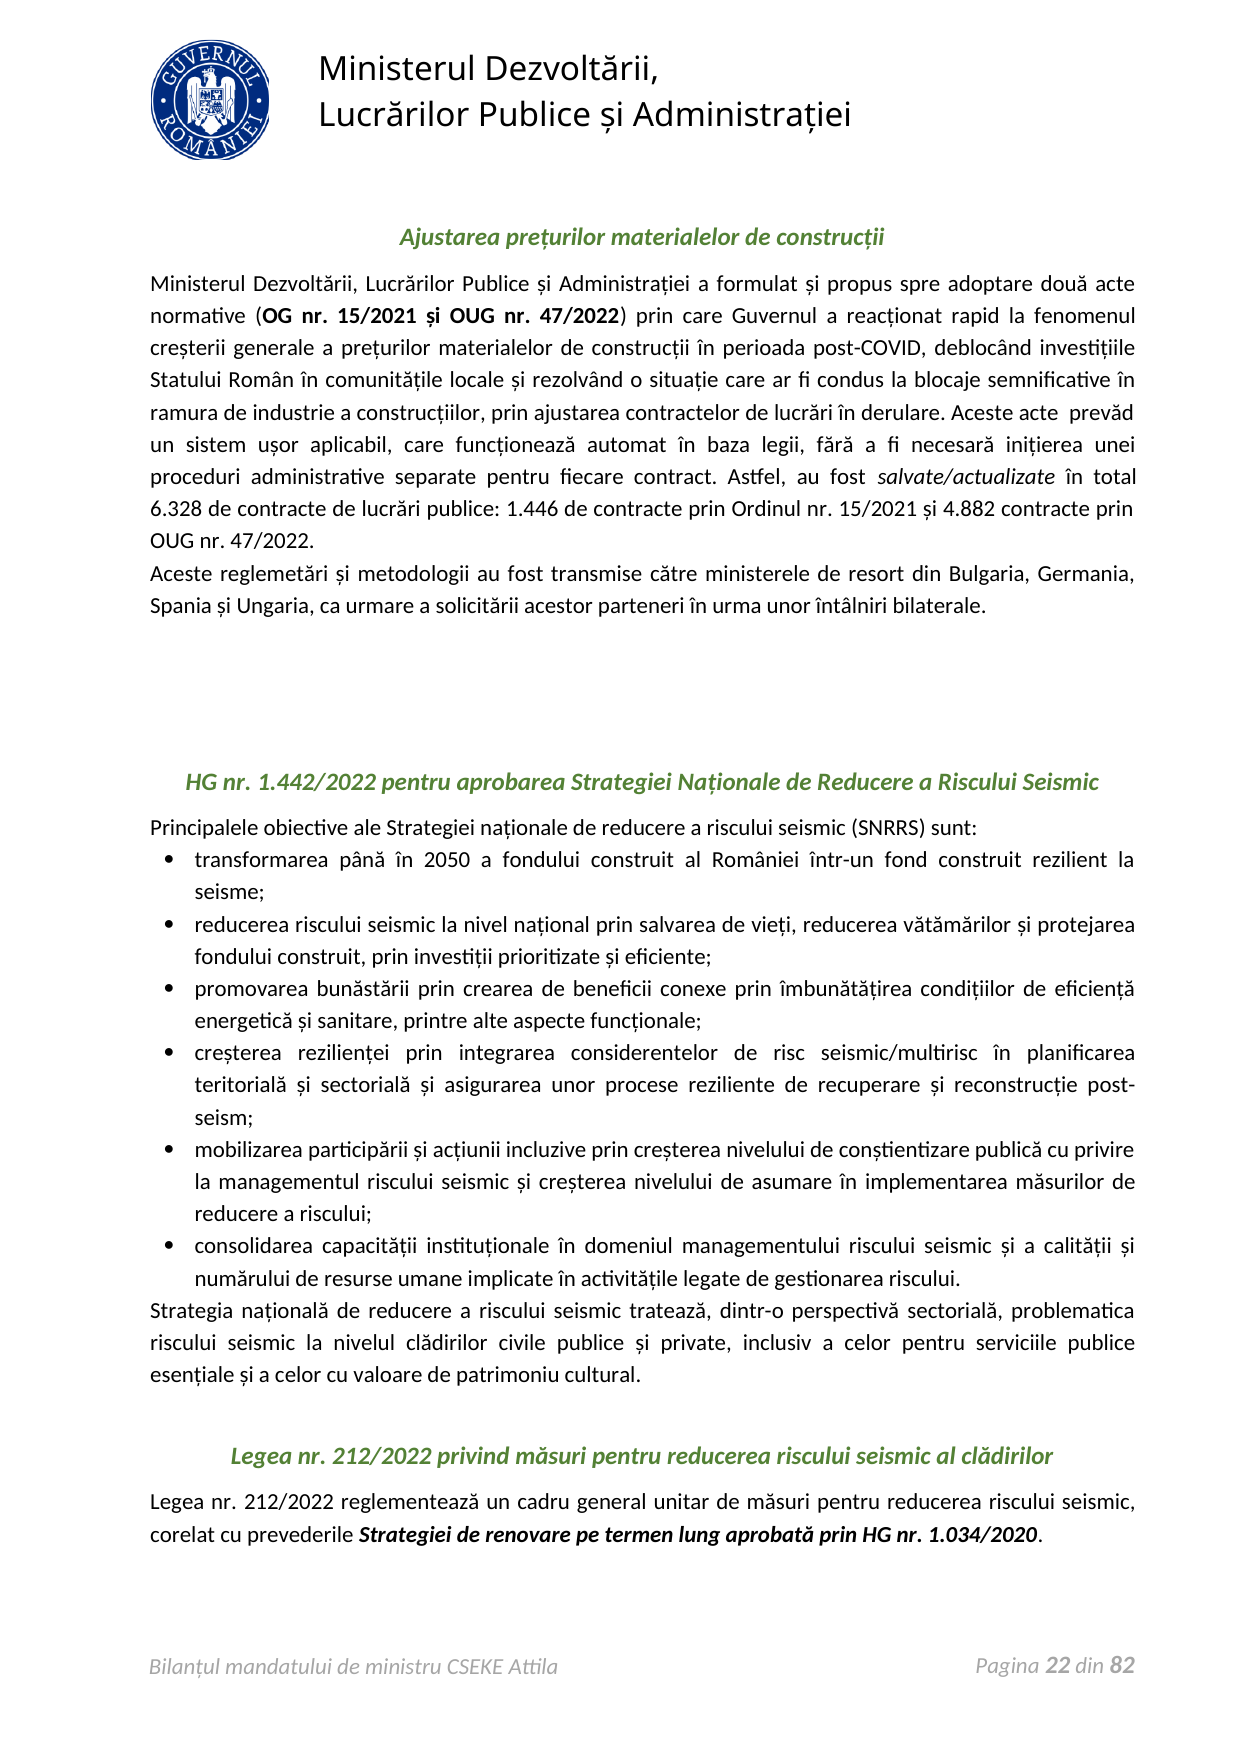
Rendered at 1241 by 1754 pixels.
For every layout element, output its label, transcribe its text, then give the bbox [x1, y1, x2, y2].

text Principalele obiective ale Strategiei naționale de reducere a riscului seismic (SNRRS) sunt: [150, 813, 1137, 841]
text Strategia naţională de reducere a riscului seismic tratează, dintr-o perspectivă sectorială, problematica riscului seismic la nivelul clădirilor civile publice și private, inclusiv a celor pentru serviciile publice esențiale și a celor cu valoare de patrimoniu cultural. [150, 1296, 1137, 1388]
list promovarea bunăstării prin crearea de beneficii conexe prin îmbunătățirea condițiilor de eficiență energetică și sanitare, printre alte aspecte funcționale; [165, 974, 1137, 1034]
list creșterea rezilienței prin integrarea considerentelor de risc seismic/multirisc în planificarea teritorială și sectorială și asigurarea unor procese reziliente de recuperare și reconstrucție post-seism; [165, 1038, 1137, 1131]
list consolidarea capacității instituționale în domeniul managementului riscului seismic și a calității și numărului de resurse umane implicate în activitățile legate de gestionarea riscului. [165, 1232, 1137, 1292]
text Ajustarea prețurilor materialelor de construcții [150, 222, 1137, 252]
list transformarea până în 2050 a fondului construit al României într-un fond construit rezilient la seisme; [165, 845, 1137, 906]
picture [150, 39, 269, 159]
text Ministerul Dezvoltării, Lucrărilor Publice și Administrației a formulat și propus spre adoptare două acte normative (OG nr. 15/2021 și OUG nr. 47/2022) prin care Guvernul a reacționat rapid la fenomenul creșterii generale a prețurilor materialelor de construcții în perioada post-COVID, deblocând investițiile Statului Român în comunitățile locale și rezolvând o situație care ar fi condus la blocaje semnificative în ramura de industrie a construcțiilor, prin ajustarea contractelor de lucrări în derulare. Aceste acte prevăd un sistem ușor aplicabil, care funcționează automat în baza legii, fără a fi necesară inițierea unei proceduri administrative separate pentru fiecare contract. Astfel, au fost salvate/actualizate în total 6.328 de contracte de lucrări publice: 1.446 de contracte prin Ordinul nr. 15/2021 și 4.882 contracte prin OUG nr. 47/2022. [150, 269, 1137, 554]
text HG nr. 1.442/2022 pentru aprobarea Strategiei Naţionale de Reducere a Riscului Seismic [150, 766, 1137, 796]
list mobilizarea participării și acțiunii incluzive prin creșterea nivelului de conștientizare publică cu privire la managementul riscului seismic și creșterea nivelului de asumare în implementarea măsurilor de reducere a riscului; [165, 1135, 1137, 1227]
text Legea nr. 212/2022 privind măsuri pentru reducerea riscului seismic al clădirilor [150, 1440, 1137, 1471]
text Legea nr. 212/2022 reglementează un cadru general unitar de măsuri pentru reducerea riscului seismic, corelat cu prevederile Strategiei de renovare pe termen lung aprobată prin HG nr. 1.034/2020. [150, 1487, 1137, 1548]
list reducerea riscului seismic la nivel național prin salvarea de vieți, reducerea vătămărilor și protejarea fondului construit, prin investiții prioritizate și eficiente; [165, 910, 1137, 970]
text Aceste reglemetări și metodologii au fost transmise către ministerele de resort din Bulgaria, Germania, Spania și Ungaria, ca urmare a solicitării acestor parteneri în urma unor întâlniri bilaterale. [150, 559, 1137, 619]
